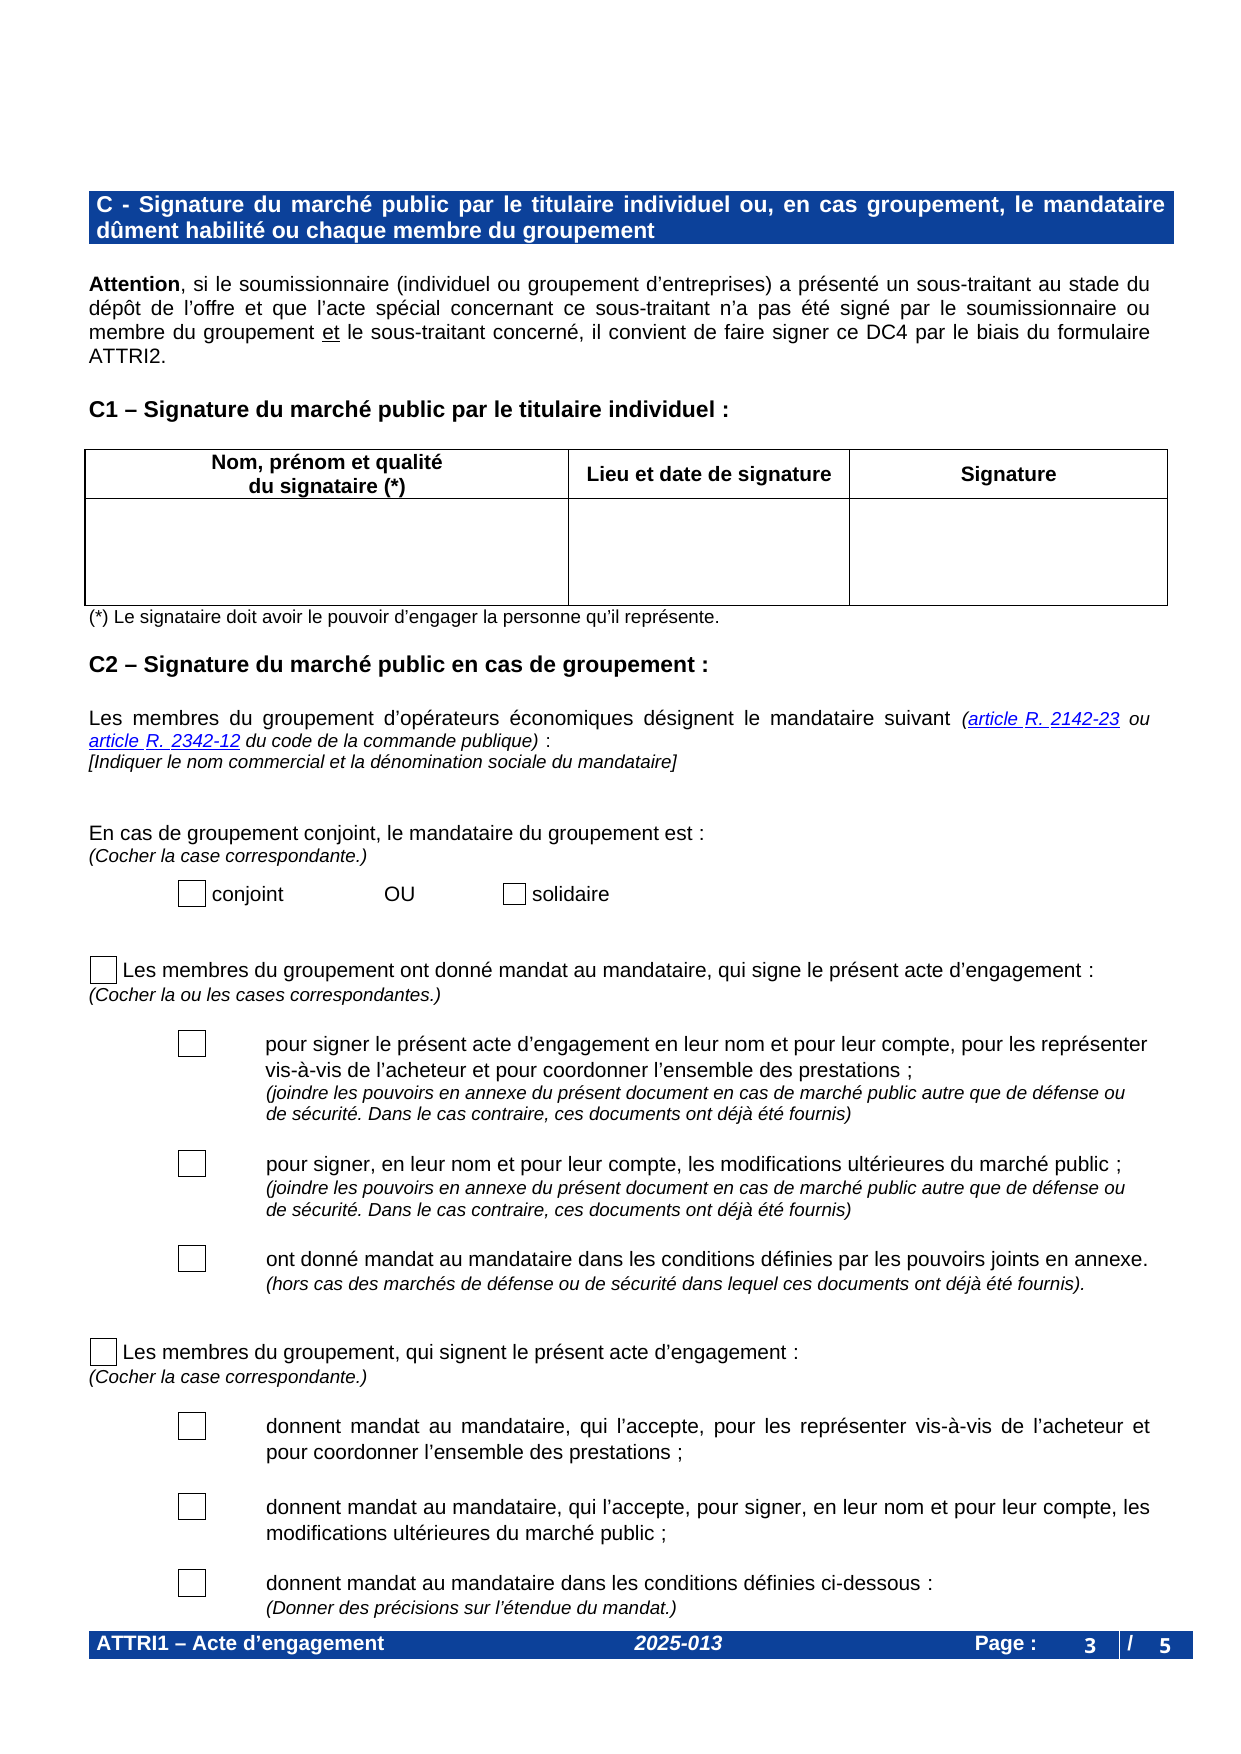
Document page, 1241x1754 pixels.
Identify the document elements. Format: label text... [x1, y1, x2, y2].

text donnent mandat au mandataire, qui l’accepte, pour les représenter vis-à-vis de l’acheteur et pour coordonner l’ensemble des prestations ; [177, 1411, 1152, 1464]
text Les membres du groupement ont donné mandat au mandataire, qui signe le présent acte d’engagement : [89, 955, 1152, 984]
text [Indiquer le nom commercial et la dénomination sociale du mandataire] [89, 751, 1152, 773]
text ont donné mandat au mandataire dans les conditions définies par les pouvoirs joints en annexe. [118, 1244, 1152, 1273]
text conjoint OU solidaire [89, 879, 1152, 907]
text donnent mandat au mandataire, qui l’accepte, pour signer, en leur nom et pour leur compte, les modifications ultérieures du marché public ; [177, 1492, 1152, 1544]
text (Cocher la ou les cases correspondantes.) [89, 984, 1152, 1005]
text Attention, si le soumissionnaire (individuel ou groupement d’entreprises) a présenté un sous-traitant au stade du dépôt de l’offre et que l’acte spécial concernant ce sous-traitant n’a pas été signé par le soumissionnaire ou membre du groupement et le sous-traitant concerné, il convient de faire signer ce DC4 par le biais du formulaire ATTRI2. [89, 272, 1152, 368]
text (Donner des précisions sur l’étendue du mandat.) [118, 1597, 1152, 1618]
table_cell [569, 499, 849, 604]
table_header Signature [850, 450, 1167, 498]
table_header Lieu et date de signature [569, 450, 849, 498]
text pour signer le présent acte d’engagement en leur nom et pour leur compte, pour les représenter vis-à-vis de l’acheteur et pour coordonner l’ensemble des prestations ; [89, 1029, 1152, 1082]
text donnent mandat au mandataire dans les conditions définies ci-dessous : [118, 1568, 1152, 1597]
text (Cocher la case correspondante.) [89, 845, 1152, 866]
text (Cocher la case correspondante.) [89, 1366, 1152, 1387]
text (hors cas des marchés de défense ou de sécurité dans lequel ces documents ont déjà été fournis). [266, 1273, 1152, 1294]
text En cas de groupement conjoint, le mandataire du groupement est : [89, 821, 1152, 845]
text pour signer, en leur nom et pour leur compte, les modifications ultérieures du marché public ; [177, 1149, 1152, 1177]
table_header C - Signature du marché public par le titulaire individuel ou, en cas groupement, le mandataire dûment habilité ou chaque membre du groupement [89, 191, 1174, 244]
table_cell [850, 499, 1167, 604]
text (*) Le signataire doit avoir le pouvoir d’engager la personne qu’il représente. [89, 606, 1152, 627]
text C1 – Signature du marché public par le titulaire individuel : [89, 396, 1152, 423]
text Les membres du groupement, qui signent le présent acte d’engagement : [89, 1337, 1152, 1366]
text Les membres du groupement d’opérateurs économiques désignent le mandataire suivant (article R. 2142-23 ou article R. 2342-12 du code de la commande publique) : [89, 706, 1152, 751]
text (joindre les pouvoirs en annexe du présent document en cas de marché public autre que de défense ou de sécurité. Dans le cas contraire, ces documents ont déjà été fournis) [266, 1082, 1152, 1125]
text C2 – Signature du marché public en cas de groupement : [89, 651, 1152, 677]
table_header Nom, prénom et qualité du signataire (*) [86, 450, 568, 498]
table_cell [86, 499, 568, 604]
text (joindre les pouvoirs en annexe du présent document en cas de marché public autre que de défense ou de sécurité. Dans le cas contraire, ces documents ont déjà été fournis) [266, 1177, 1152, 1220]
